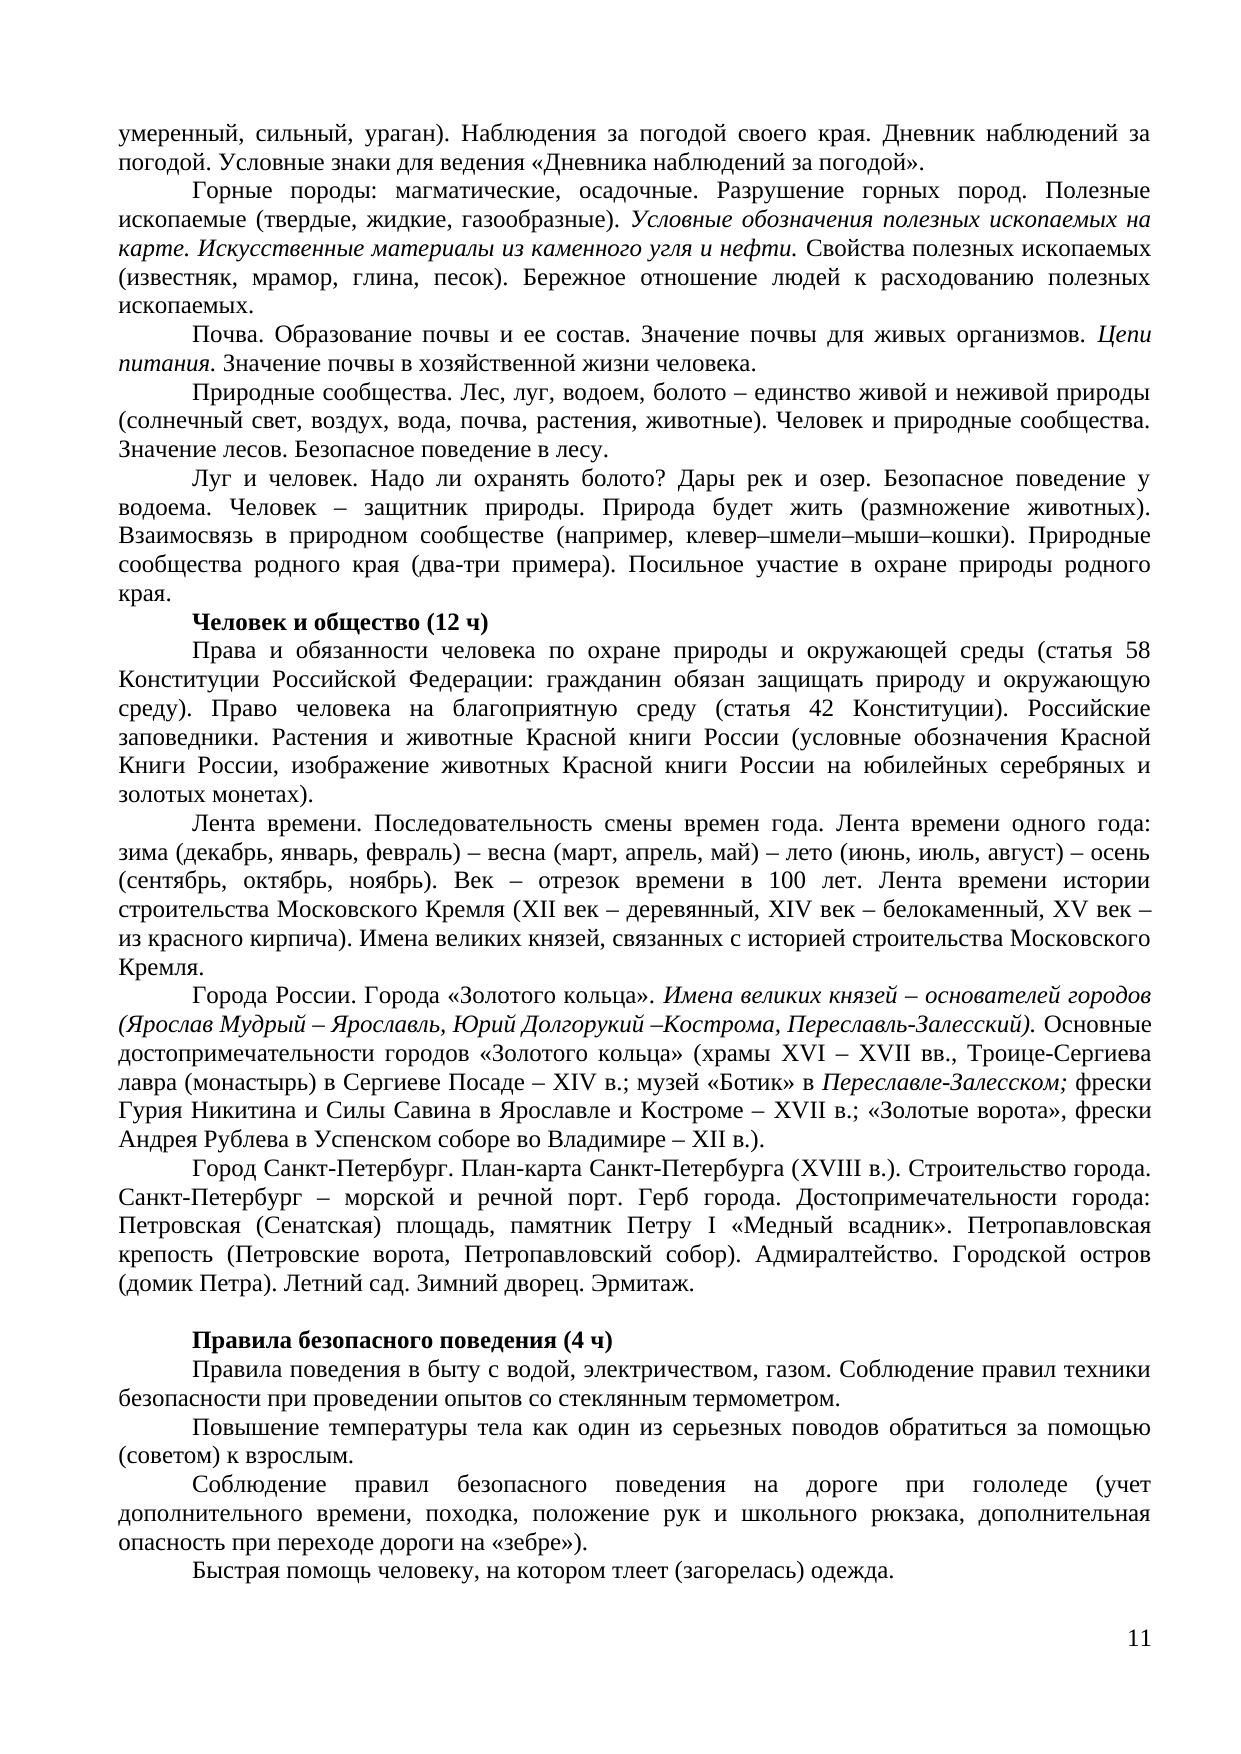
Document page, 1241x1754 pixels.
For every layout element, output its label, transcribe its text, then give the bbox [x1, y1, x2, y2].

text Природные сообщества. Лес, луг, водоем, болото – единство живой и неживой природы (солнечный свет, воздух, вода, почва, растения, животные). Человек и природные сообщества. Значение лесов. Безопасное поведение в лесу. [118, 377, 1152, 463]
text Почва. Образование почвы и ее состав. Значение почвы для живых организмов. Цепи питания. Значение почвы в хозяйственной жизни человека. [118, 319, 1152, 377]
text Права и обязанности человека по охране природы и окружающей среды (статья 58 Конституции Российской Федерации: гражданин обязан защищать природу и окружающую среду). Право человека на благоприятную среду (статья 42 Конституции). Российские заповедники. Растения и животные Красной книги России (условные обозначения Красной Книги России, изображение животных Красной книги России на юбилейных серебряных и золотых монетах). [118, 636, 1152, 808]
text Горные породы: магматические, осадочные. Разрушение горных пород. Полезные ископаемые (твердые, жидкие, газообразные). Условные обозначения полезных ископаемых на карте. Искусственные материалы из каменного угля и нефти. Свойства полезных ископаемых (известняк, мрамор, глина, песок). Бережное отношение людей к расходованию полезных ископаемых. [118, 176, 1152, 319]
text Правила поведения в быту с водой, электричеством, газом. Соблюдение правил техники безопасности при проведении опытов со стеклянным термометром. [118, 1354, 1152, 1412]
text Луг и человек. Надо ли охранять болото? Дары рек и озер. Безопасное поведение у водоема. Человек – защитник природы. Природа будет жить (размножение животных). Взаимосвязь в природном сообществе (например, клевер–шмели–мыши–кошки). Природные сообщества родного края (два-три примера). Посильное участие в охране природы родного края. [118, 463, 1152, 607]
text Повышение температуры тела как один из серьезных поводов обратиться за помощью (советом) к взрослым. [118, 1412, 1152, 1469]
text Быстрая помощь человеку, на котором тлеет (загорелась) одежда. [118, 1556, 1152, 1584]
text Лента времени. Последовательность смены времен года. Лента времени одного года: зима (декабрь, январь, февраль) – весна (март, апрель, май) – лето (июнь, июль, август) – осень (сентябрь, октябрь, ноябрь). Век – отрезок времени в 100 лет. Лента времени истории строительства Московского Кремля (XII век – деревянный, XIV век – белокаменный, XV век – из красного кирпича). Имена великих князей, связанных с историей строительства Московского Кремля. [118, 808, 1152, 981]
text Города России. Города «Золотого кольца». Имена великих князей – основателей городов (Ярослав Мудрый – Ярославль, Юрий Долгорукий –Кострома, Переславль-Залесский). Основные достопримечательности городов «Золотого кольца» (храмы XVI – XVII вв., Троице-Сергиева лавра (монастырь) в Сергиеве Посаде – XIV в.; музей «Ботик» в Переславле-Залесском; фрески Гурия Никитина и Силы Савина в Ярославле и Костроме – XVII в.; «Золотые ворота», фрески Андрея Рублева в Успенском соборе во Владимире – XII в.). [118, 981, 1152, 1153]
text Правила безопасного поведения (4 ч) [118, 1326, 1152, 1354]
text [118, 118, 1152, 176]
text Соблюдение правил безопасного поведения на дороге при гололеде (учет дополнительного времени, походка, положение рук и школьного рюкзака, дополнительная опасность при переходе дороги на «зебре»). [118, 1469, 1152, 1556]
text Город Санкт-Петербург. План-карта Санкт-Петербурга (XVIII в.). Строительство города. Санкт-Петербург – морской и речной порт. Герб города. Достопримечательности города: Петровская (Сенатская) площадь, памятник Петру I «Медный всадник». Петропавловская крепость (Петровские ворота, Петропавловский собор). Адмиралтейство. Городской остров (домик Петра). Летний сад. Зимний дворец. Эрмитаж. [118, 1153, 1152, 1297]
text Человек и общество (12 ч) [118, 607, 1152, 636]
